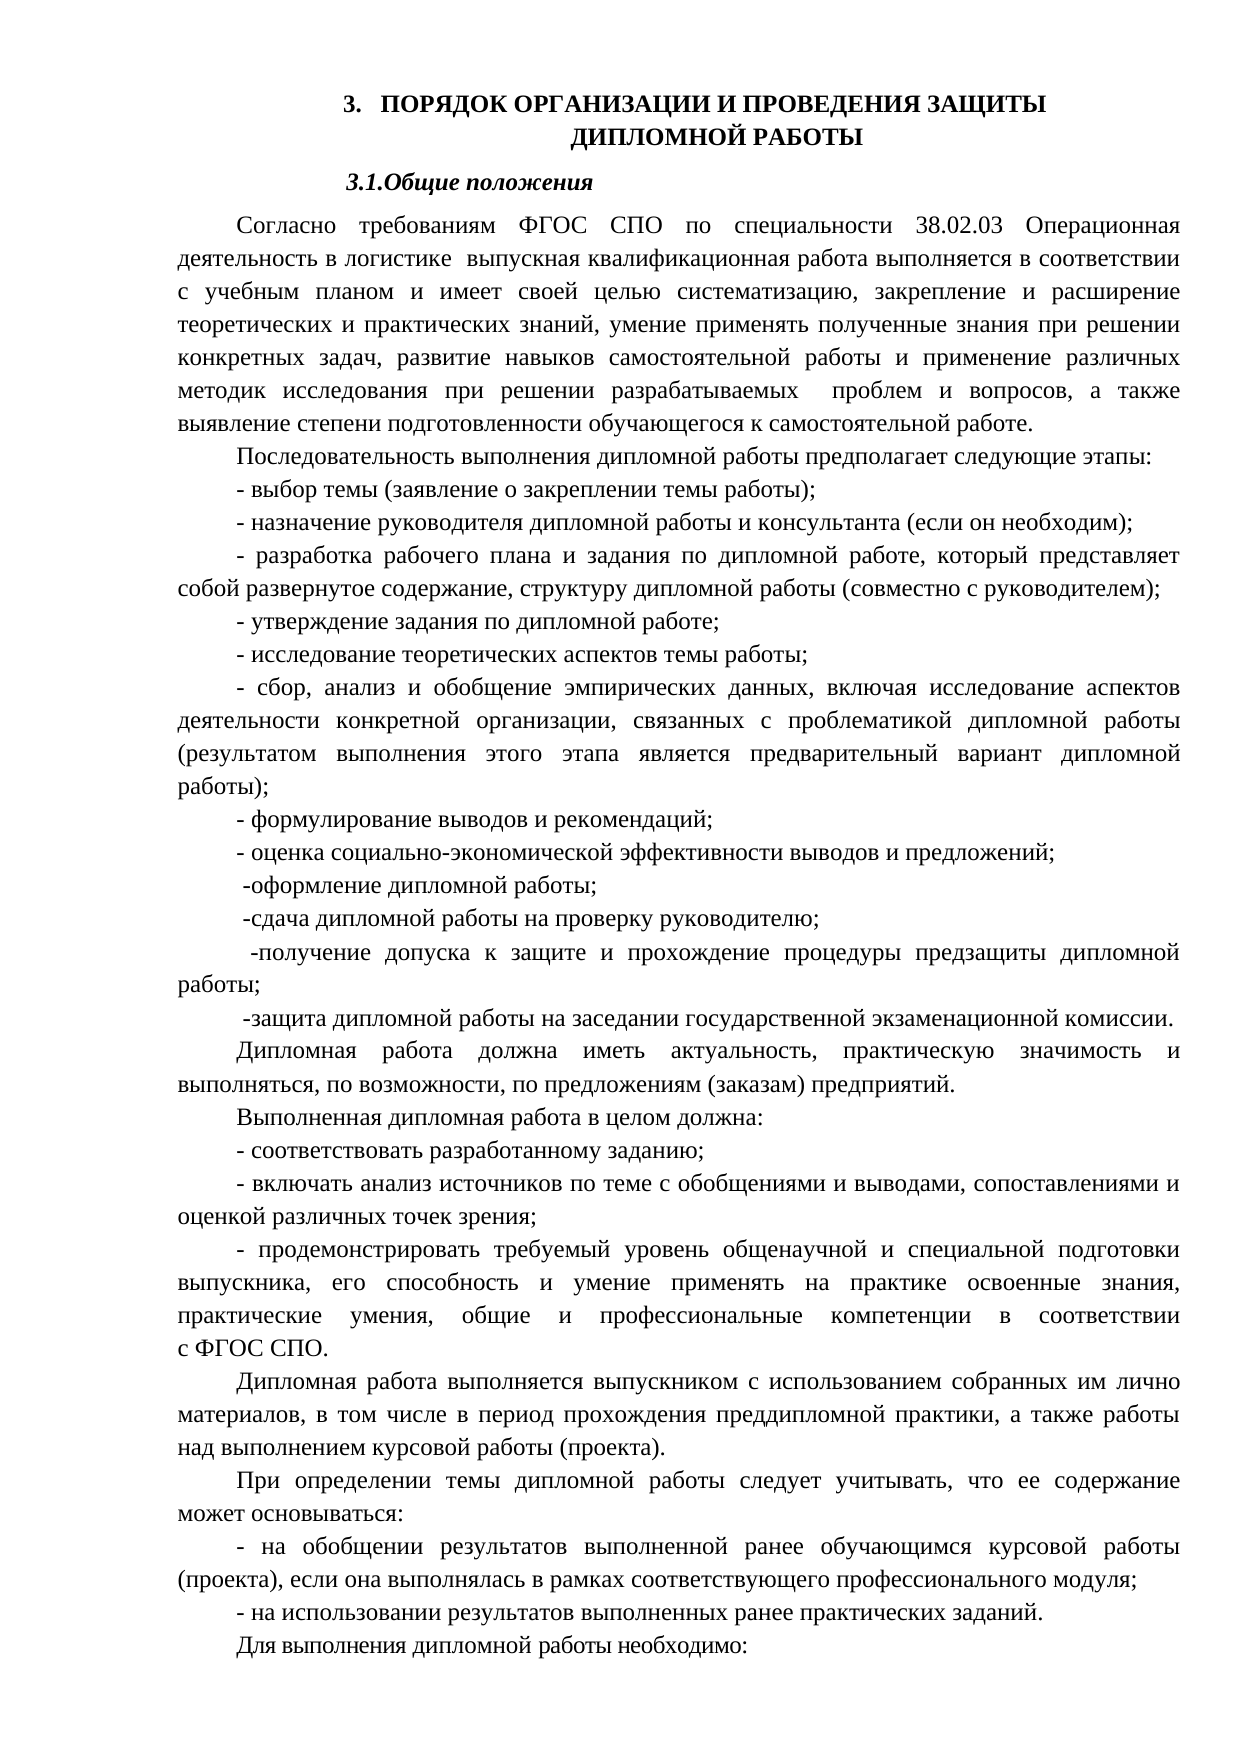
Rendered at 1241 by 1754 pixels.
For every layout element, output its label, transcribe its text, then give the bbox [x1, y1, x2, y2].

text - утверждение задания по дипломной работе; [177, 606, 1181, 635]
text Выполненная дипломная работа в целом должна: [177, 1102, 1181, 1130]
text - включать анализ источников по теме с обобщениями и выводами, сопоставлениями и оценкой различных точек зрения; [177, 1168, 1181, 1229]
text - на обобщении результатов выполненной ранее обучающимся курсовой работы (проекта), если она выполнялась в рамках соответствующего профессионального модуля; [177, 1531, 1181, 1593]
list 3.1.Общие положения [346, 167, 1181, 196]
list ПОРЯДОК ОРГАНИЗАЦИИ И ПРОВЕДЕНИЯ ЗАЩИТЫ ДИПЛОМНОЙ РАБОТЫ [215, 89, 1181, 150]
text - исследование теоретических аспектов темы работы; [177, 639, 1181, 668]
text -оформление дипломной работы; [177, 871, 1181, 899]
text - оценка социально-экономической эффективности выводов и предложений; [177, 837, 1181, 866]
text - продемонстрировать требуемый уровень общенаучной и специальной подготовки выпускника, его способность и умение применять на практике освоенные знания, практические умения, общие и профессиональные компетенции в соответствии с ФГОС СПО. [177, 1234, 1181, 1362]
text - на использовании результатов выполненных ранее практических заданий. [177, 1597, 1181, 1626]
text При определении темы дипломной работы следует учитывать, что ее содержание может основываться: [177, 1465, 1181, 1527]
text -защита дипломной работы на заседании государственной экзаменационной комиссии. [177, 1003, 1181, 1031]
text - разработка рабочего плана и задания по дипломной работе, который представляет собой развернутое содержание, структуру дипломной работы (совместно с руководителем); [177, 540, 1181, 602]
text -сдача дипломной работы на проверку руководителю; [177, 903, 1181, 932]
text Согласно требованиям ФГОС СПО по специальности 38.02.03 Операционная деятельность в логистике выпускная квалификационная работа выполняется в соответствии с учебным планом и имеет своей целью систематизацию, закрепление и расширение теоретических и практических знаний, умение применять полученные знания при решении конкретных задач, развитие навыков самостоятельной работы и применение различных методик исследования при решении разрабатываемых проблем и вопросов, а также выявление степени подготовленности обучающегося к самостоятельной работе. [177, 210, 1181, 437]
text - сбор, анализ и обобщение эмпирических данных, включая исследование аспектов деятельности конкретной организации, связанных с проблематикой дипломной работы (результатом выполнения этого этапа является предварительный вариант дипломной работы); [177, 672, 1181, 800]
text - выбор темы (заявление о закреплении темы работы); [177, 474, 1181, 503]
text - формулирование выводов и рекомендаций; [177, 804, 1181, 833]
text Последовательность выполнения дипломной работы предполагает следующие этапы: [177, 441, 1181, 470]
text - назначение руководителя дипломной работы и консультанта (если он необходим); [177, 507, 1181, 536]
text Для выполнения дипломной работы необходимо: [177, 1630, 1181, 1659]
text Дипломная работа должна иметь актуальность, практическую значимость и выполняться, по возможности, по предложениям (заказам) предприятий. [177, 1036, 1181, 1097]
text -получение допуска к защите и прохождение процедуры предзащиты дипломной работы; [177, 937, 1181, 998]
text Дипломная работа выполняется выпускником с использованием собранных им лично материалов, в том числе в период прохождения преддипломной практики, а также работы над выполнением курсовой работы (проекта). [177, 1366, 1181, 1461]
text - соответствовать разработанному заданию; [177, 1135, 1181, 1163]
